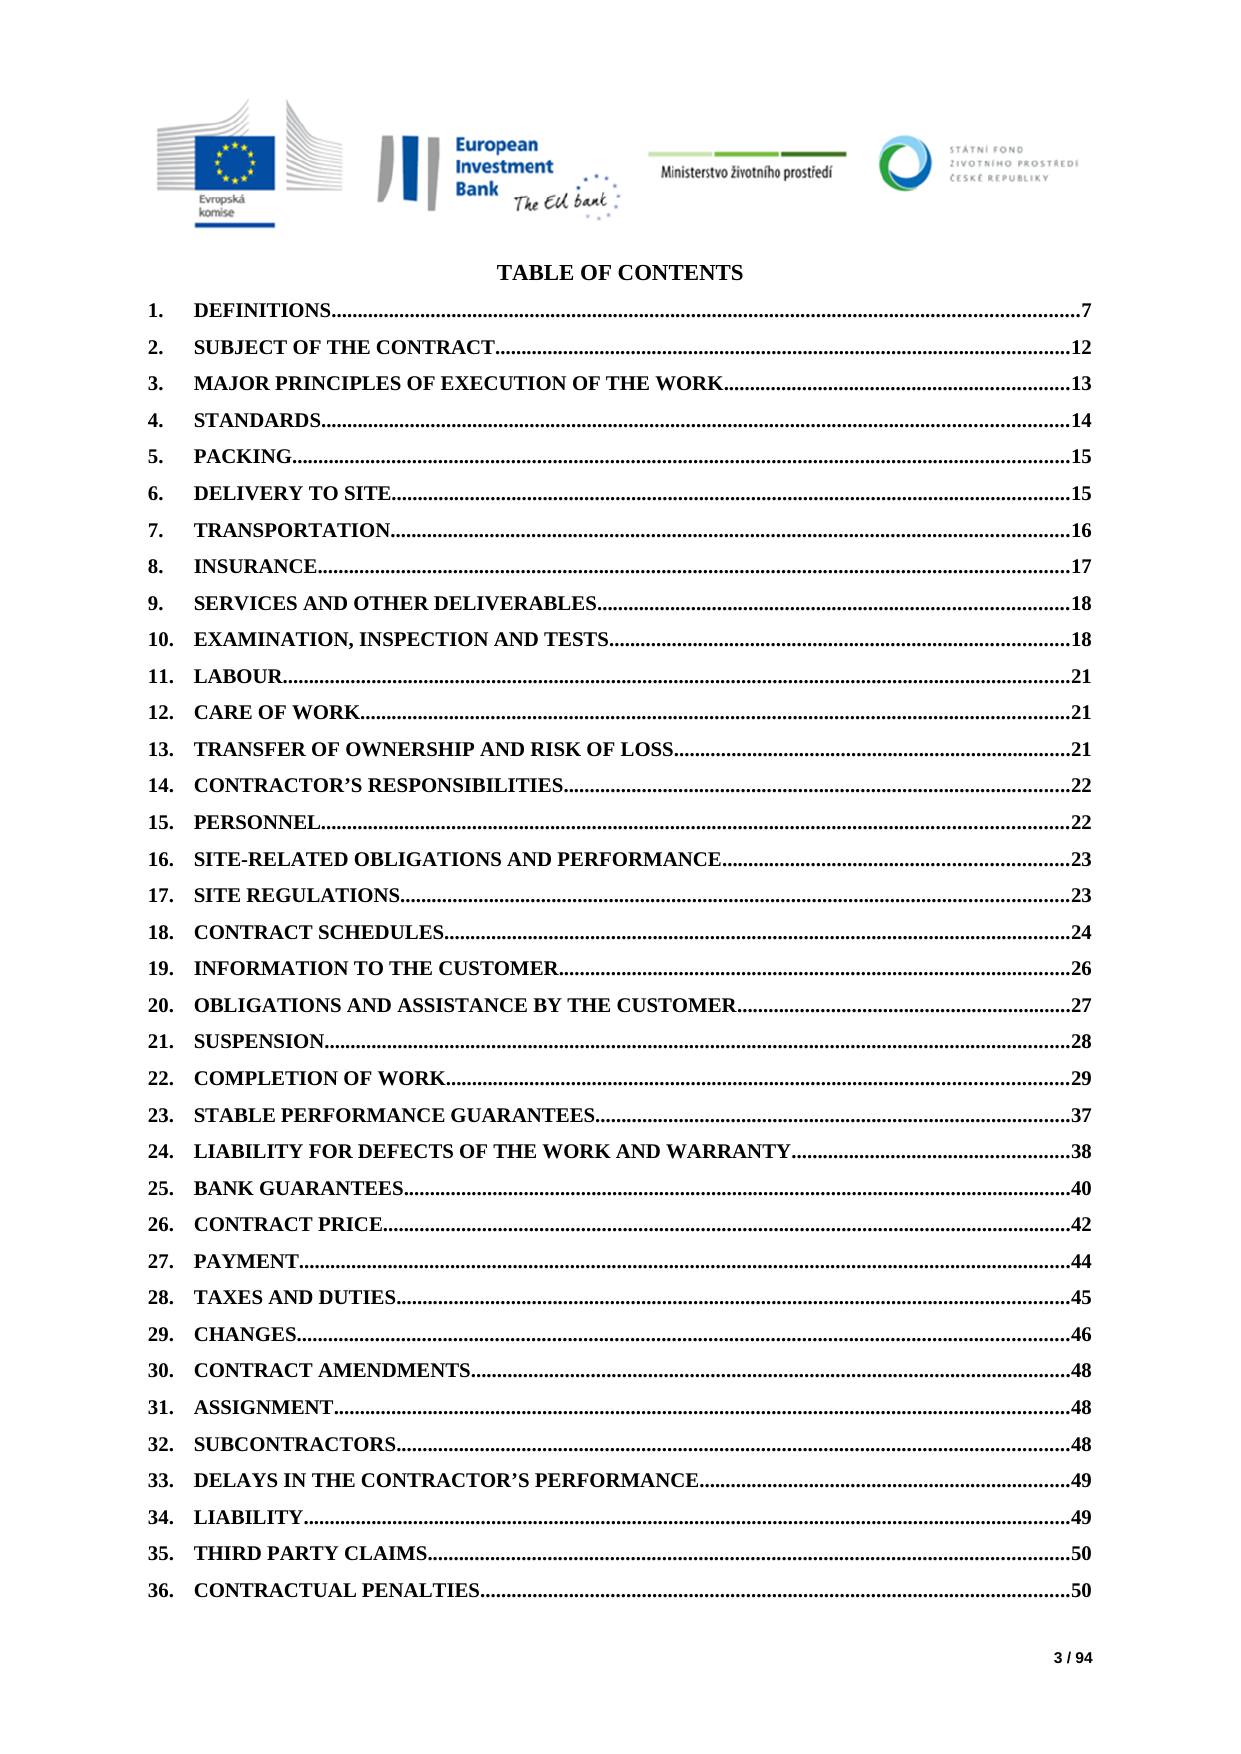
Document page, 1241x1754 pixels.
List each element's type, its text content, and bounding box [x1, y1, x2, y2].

text 10. EXAMINATION, INSPECTION AND TESTS 18 [148, 627, 1092, 651]
text 29. CHANGES 46 [148, 1322, 1092, 1346]
text 27. PAYMENT 44 [148, 1249, 1092, 1273]
text 31. ASSIGNMENT 48 [148, 1395, 1092, 1419]
text 14. CONTRACTOR’S RESPONSIBILITIES 22 [148, 773, 1092, 797]
text 4. STANDARDS 14 [148, 408, 1092, 432]
text 35. THIRD PARTY CLAIMS 50 [148, 1541, 1092, 1565]
text 33. DELAYS IN THE CONTRACTOR’S PERFORMANCE 49 [148, 1468, 1092, 1492]
picture [147, 87, 1093, 235]
text 25. BANK GUARANTEES 40 [148, 1176, 1092, 1200]
text 18. CONTRACT SCHEDULES 24 [148, 920, 1092, 944]
text 9. SERVICES AND OTHER DELIVERABLES 18 [148, 591, 1092, 615]
text 19. INFORMATION TO THE CUSTOMER 26 [148, 956, 1092, 980]
text 3. MAJOR PRINCIPLES OF EXECUTION OF THE WORK 13 [148, 371, 1092, 395]
text 12. CARE OF WORK 21 [148, 700, 1092, 724]
text 34. LIABILITY 49 [148, 1505, 1092, 1529]
text 36. CONTRACTUAL PENALTIES 50 [148, 1578, 1092, 1602]
text 1. DEFINITIONS 7 [148, 298, 1092, 322]
text 13. TRANSFER OF OWNERSHIP AND RISK OF LOSS 21 [148, 737, 1092, 761]
text 30. CONTRACT AMENDMENTS 48 [148, 1358, 1092, 1382]
text 21. SUSPENSION 28 [148, 1029, 1092, 1053]
text 2. SUBJECT OF THE CONTRACT 12 [148, 335, 1092, 359]
text 32. SUBCONTRACTORS 48 [148, 1432, 1092, 1456]
text 8. INSURANCE 17 [148, 554, 1092, 578]
text 11. LABOUR 21 [148, 664, 1092, 688]
text 15. PERSONNEL 22 [148, 810, 1092, 834]
text 5. PACKING 15 [148, 444, 1092, 468]
text 22. COMPLETION OF WORK 29 [148, 1066, 1092, 1090]
text 16. SITE-RELATED OBLIGATIONS AND PERFORMANCE 23 [148, 847, 1092, 871]
text 7. TRANSPORTATION 16 [148, 517, 1092, 542]
text 20. OBLIGATIONS AND ASSISTANCE BY THE CUSTOMER 27 [148, 993, 1092, 1017]
text 17. SITE REGULATIONS 23 [148, 883, 1092, 907]
text 6. DELIVERY TO SITE 15 [148, 481, 1092, 505]
text 24. LIABILITY FOR DEFECTS OF THE WORK AND WARRANTY 38 [148, 1139, 1092, 1163]
text 23. STABLE PERFORMANCE GUARANTEES 37 [148, 1102, 1092, 1127]
text Table of Contents [148, 259, 1092, 286]
text 28. TAXES AND DUTIES 45 [148, 1285, 1092, 1309]
text 26. CONTRACT PRICE 42 [148, 1212, 1092, 1236]
